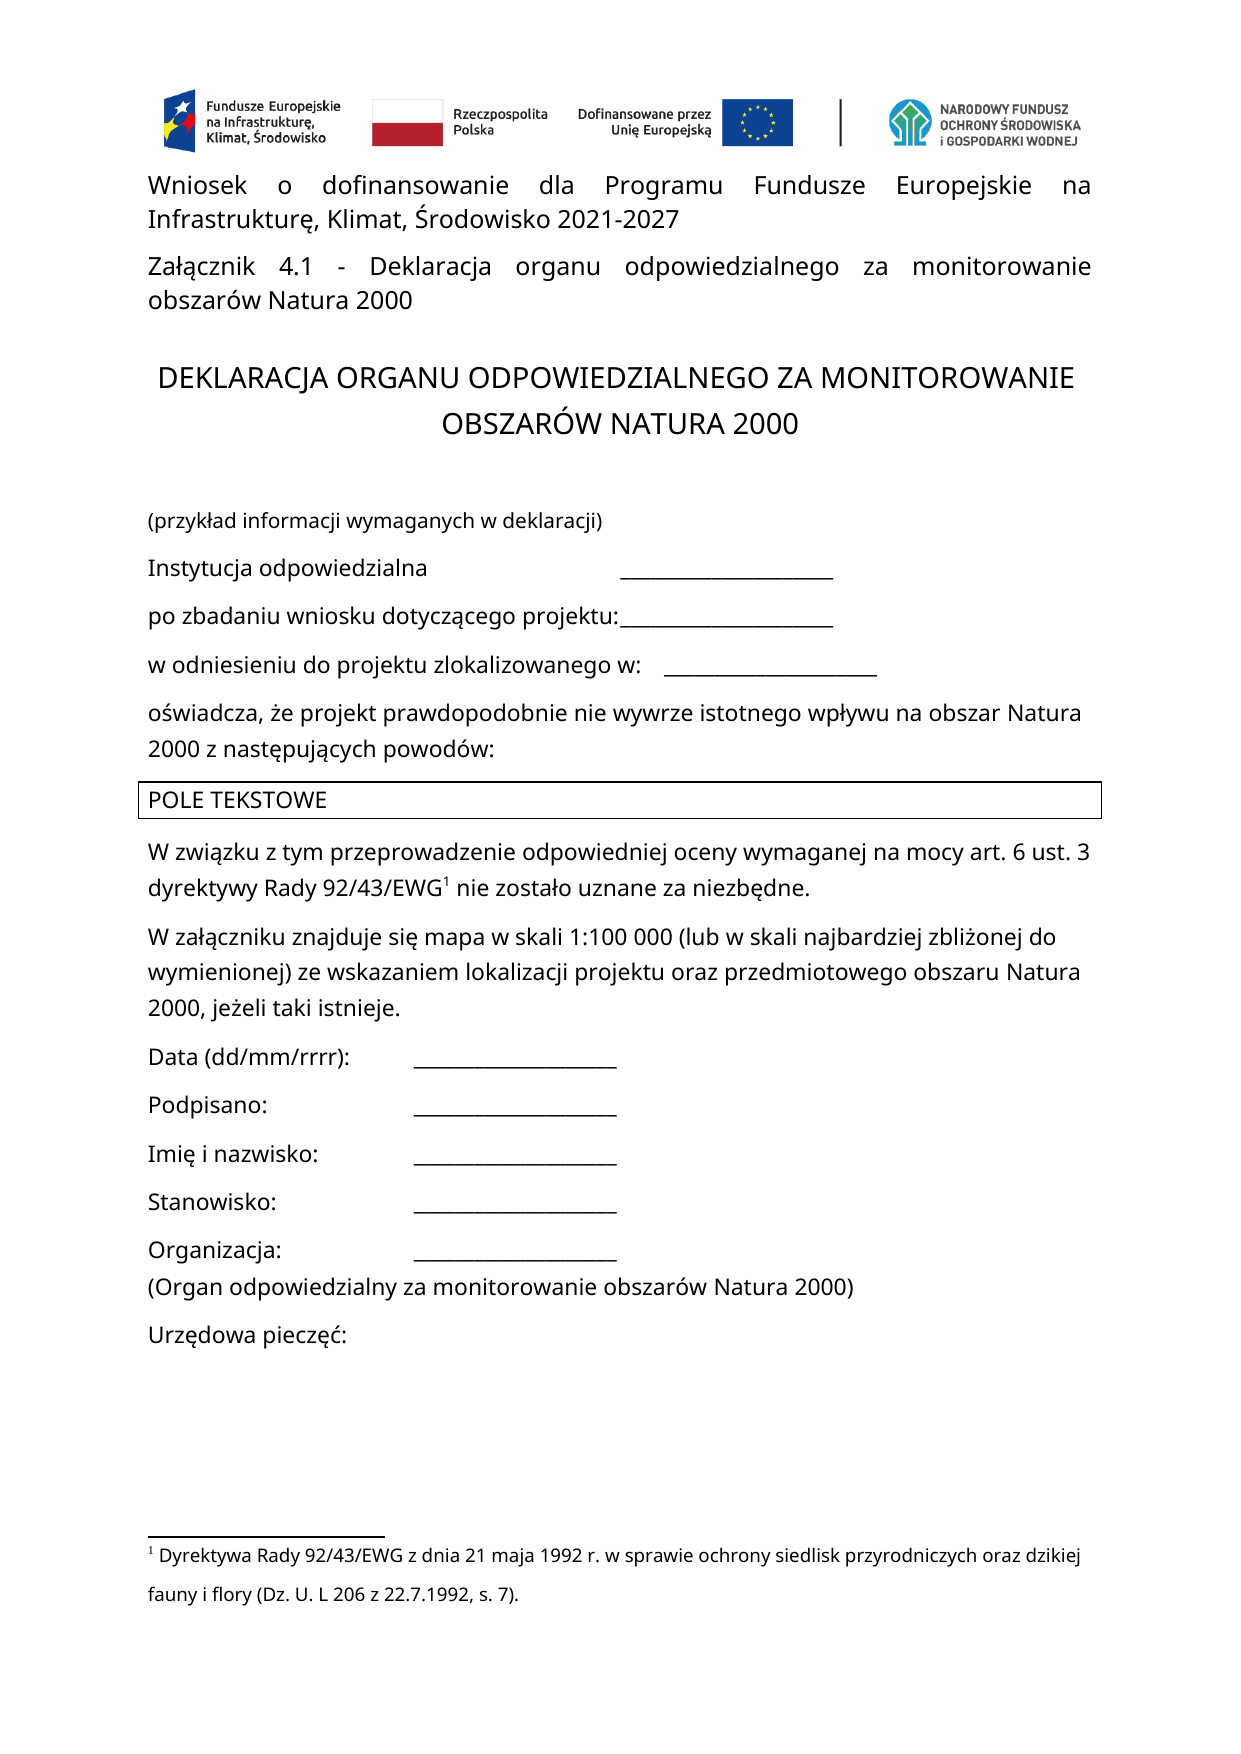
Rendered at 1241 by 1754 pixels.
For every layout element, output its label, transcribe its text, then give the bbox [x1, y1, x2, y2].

text oświadcza, że projekt prawdopodobnie nie wywrze istotnego wpływu na obszar Natura 2000 z następujących powodów: [148, 697, 1093, 764]
text W związku z tym przeprowadzenie odpowiedniej oceny wymaganej na mocy art. 6 ust. 3 dyrektywy Rady 92/43/EWG nie zostało uznane za niezbędne. [148, 836, 1093, 903]
text Imię i nazwisko: ____________________ [148, 1138, 1093, 1169]
text POLE TEKSTOWE [139, 783, 1101, 818]
subtitle DEKLARACJA ORGANU ODPOWIEDZIALNEGO ZA MONITOROWANIE OBSZARÓW NATURA 2000 [148, 358, 1093, 443]
text Stanowisko: ____________________ [148, 1186, 1093, 1217]
text po zbadaniu wniosku dotyczącego projektu: _____________________ [148, 600, 1093, 631]
text w odniesieniu do projektu zlokalizowanego w: _____________________ [148, 648, 1093, 680]
text Podpisano: ____________________ [148, 1089, 1093, 1120]
text Instytucja odpowiedzialna _____________________ [148, 552, 1093, 583]
text Data (dd/mm/rrrr): ____________________ [148, 1041, 1093, 1072]
text Urzędowa pieczęć: [148, 1319, 1093, 1350]
text Organizacja: ____________________ (Organ odpowiedzialny za monitorowanie obszarów Natura 2000) [148, 1234, 1093, 1302]
text (przykład informacji wymaganych w deklaracji) [148, 507, 1093, 535]
text W załączniku znajduje się mapa w skali 1:100 000 (lub w skali najbardziej zbliżonej do wymienionej) ze wskazaniem lokalizacji projektu oraz przedmiotowego obszaru Natura 2000, jeżeli taki istnieje. [148, 920, 1093, 1023]
picture [147, 73, 1093, 168]
